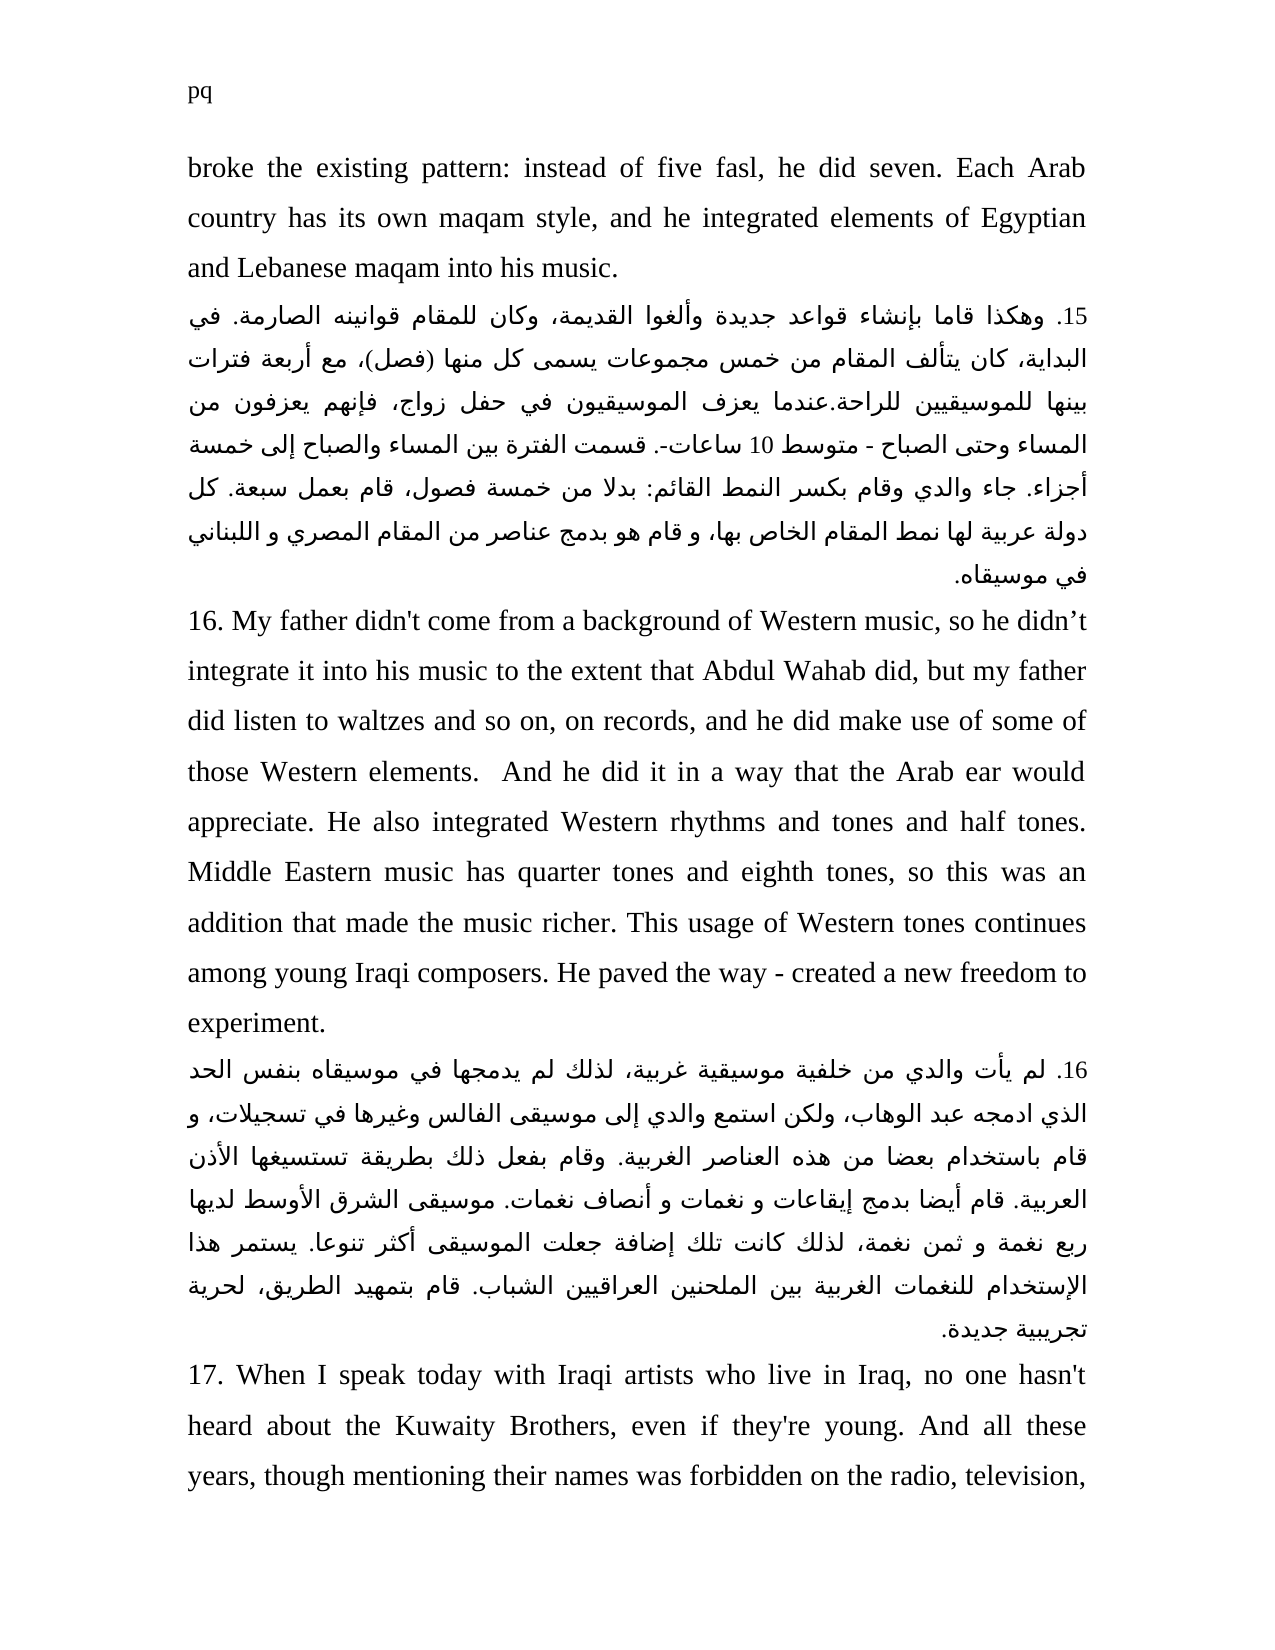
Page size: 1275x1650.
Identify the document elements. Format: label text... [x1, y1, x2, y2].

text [187, 1357, 1087, 1492]
text 15. وهكذا قاما بإنشاء قواعد جديدة وألغوا القديمة، وكان للمقام قوانينه الصارمة. في البداية، كان يتألف المقام من خمس مجموعات يسمى كل منها (فصل)، مع أربعة فترات بينها للموسيقيين للراحة.عندما يعزف الموسيقيون في حفل زواج، فإنهم يعزفون من المساء وحتى الصباح - متوسط 10 ساعات-. قسمت الفترة بين المساء والصباح إلى خمسة أجزاء. جاء والدي وقام بكسر النمط القائم: بدلا من خمسة فصول، قام بعمل سبعة. كل دولة عربية لها نمط المقام الخاص بها، و قام هو بدمج عناصر من المقام المصري و اللبناني في موسيقاه. [187, 301, 1087, 588]
text 16. My father didn't come from a background of Western music, so he didn’t integrate it into his music to the extent that Abdul Wahab did, but my father did listen to waltzes and so on, on records, and he did make use of some of those Western elements. And he did it in a way that the Arab ear would appreciate. He also integrated Western rhythms and tones and half tones. Middle Eastern music has quarter tones and eighth tones, so this was an addition that made the music richer. This usage of Western tones continues among young Iraqi composers. He paved the way - created a new freedom to experiment. [187, 603, 1087, 1039]
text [187, 150, 1087, 284]
text 16. لم يأت والدي من خلفية موسيقية غربية، لذلك لم يدمجها في موسيقاه بنفس الحد الذي ادمجه عبد الوهاب، ولكن استمع والدي إلى موسيقى الفالس وغيرها في تسجيلات، و قام باستخدام بعضا من هذه العناصر الغربية. وقام بفعل ذلك بطريقة تستسيغها الأذن العربية. قام أيضا بدمج إيقاعات و نغمات و أنصاف نغمات. موسيقى الشرق الأوسط لديها ربع نغمة و ثمن نغمة، لذلك كانت تلك إضافة جعلت الموسيقى أكثر تنوعا. يستمر هذا الإستخدام للنغمات الغربية بين الملحنين العراقيين الشباب. قام بتمهيد الطريق، لحرية تجريبية جديدة. [187, 1056, 1087, 1343]
